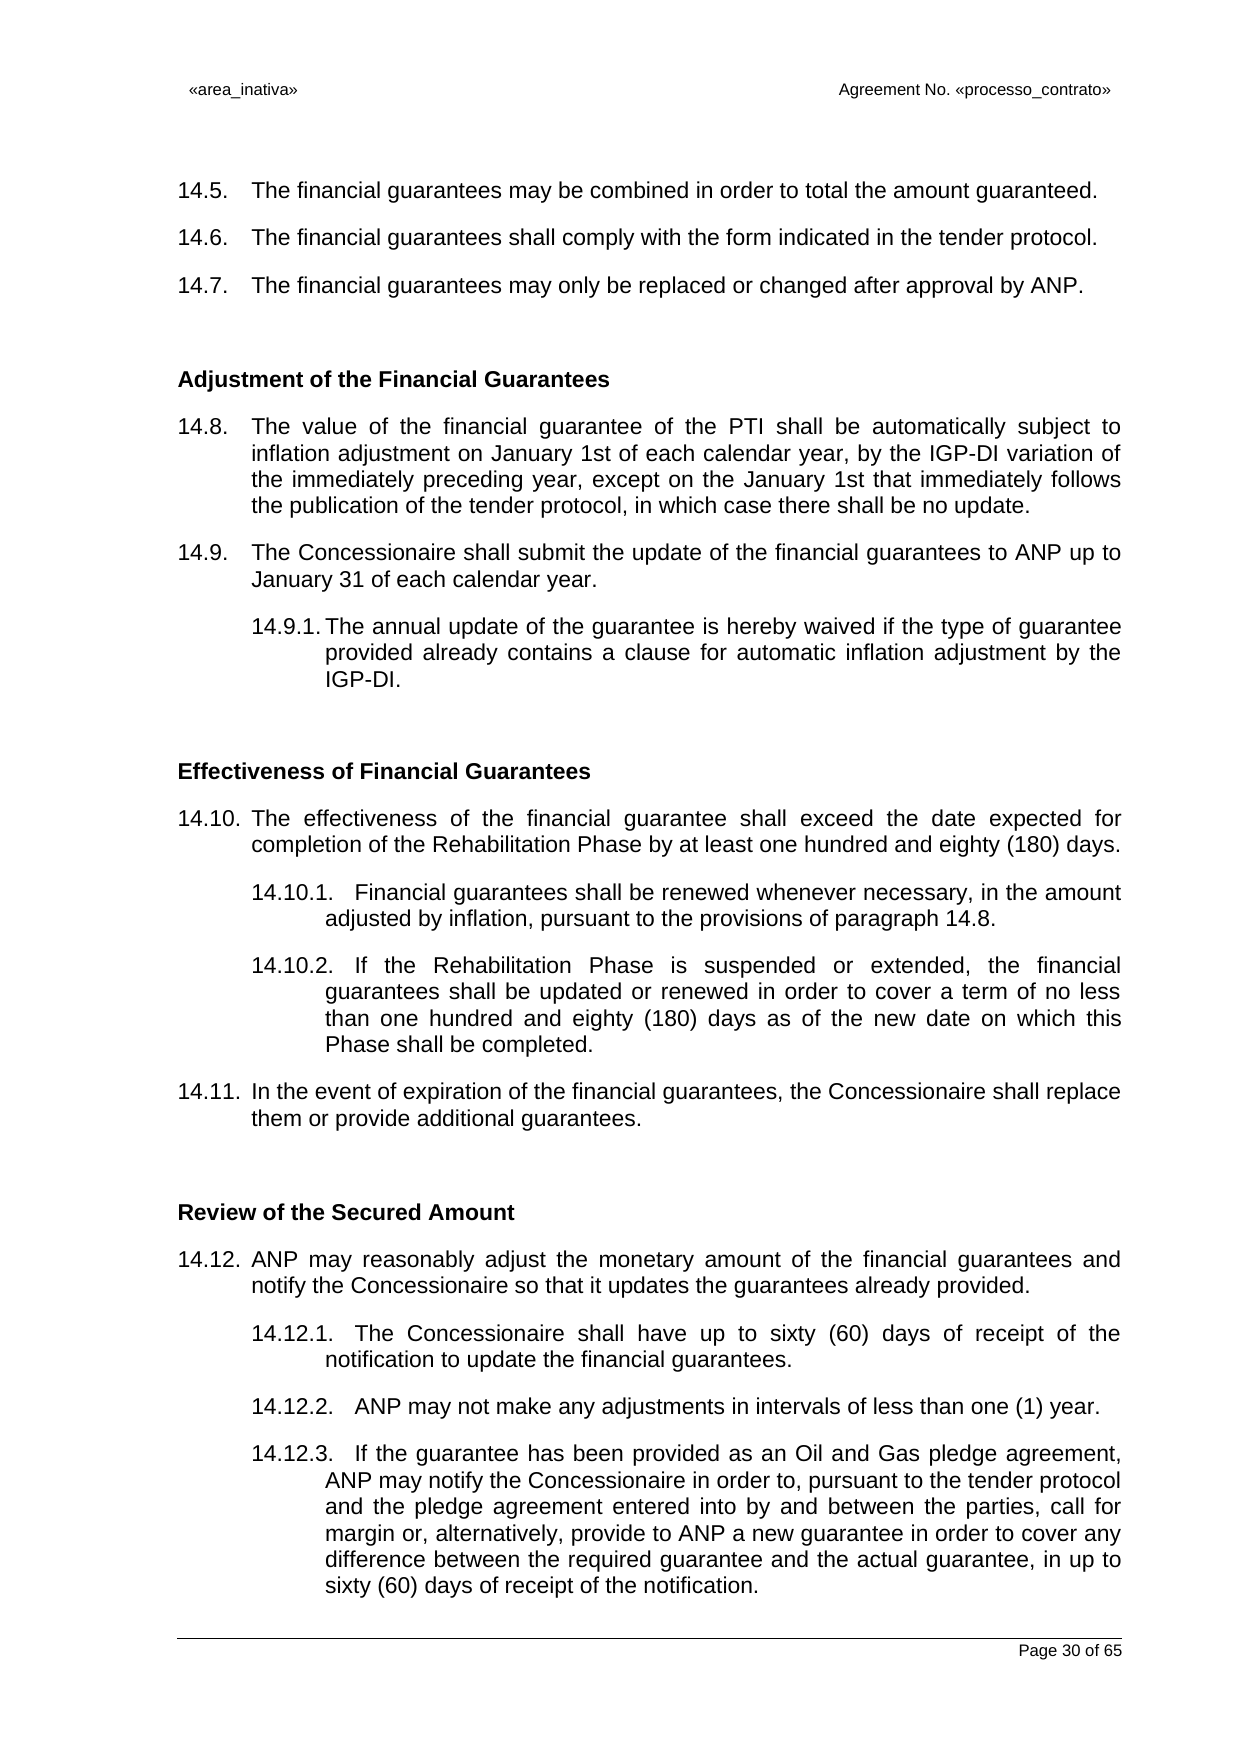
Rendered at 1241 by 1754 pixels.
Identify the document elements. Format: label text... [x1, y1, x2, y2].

text Effectiveness of Financial Guarantees [177, 758, 1122, 784]
text If the guarantee has been provided as an Oil and Gas pledge agreement, ANP may notify the Concessionaire in order to, pursuant to the tender protocol and the pledge agreement entered into by and between the parties, call for margin or, alternatively, provide to ANP a new guarantee in order to cover any difference between the required guarantee and the actual guarantee, in up to sixty (60) days of receipt of the notification. [251, 1440, 1122, 1598]
text If the Rehabilitation Phase is suspended or extended, the financial guarantees shall be updated or renewed in order to cover a term of no less than one hundred and eighty (180) days as of the new date on which this Phase shall be completed. [251, 952, 1122, 1057]
text The effectiveness of the financial guarantee shall exceed the date expected for completion of the Rehabilitation Phase by at least one hundred and eighty (180) days. [177, 805, 1122, 858]
text The value of the financial guarantee of the PTI shall be automatically subject to inflation adjustment on January 1st of each calendar year, by the IGP-DI variation of the immediately preceding year, except on the January 1st that immediately follows the publication of the tender protocol, in which case there shall be no update. [177, 413, 1122, 518]
text Financial guarantees shall be renewed whenever necessary, in the amount adjusted by inflation, pursuant to the provisions of paragraph 14.8. [251, 878, 1122, 931]
text The financial guarantees may be combined in order to total the amount guaranteed. [177, 177, 1122, 203]
text The annual update of the guarantee is hereby waived if the type of guarantee provided already contains a clause for automatic inflation adjustment by the IGP-DI. [251, 613, 1122, 692]
text Review of the Secured Amount [177, 1199, 1122, 1225]
text The Concessionaire shall have up to sixty (60) days of receipt of the notification to update the financial guarantees. [251, 1320, 1122, 1372]
text ANP may reasonably adjust the monetary amount of the financial guarantees and notify the Concessionaire so that it updates the guarantees already provided. [177, 1246, 1122, 1299]
text ANP may not make any adjustments in intervals of less than one (1) year. [251, 1393, 1122, 1419]
text The Concessionaire shall submit the update of the financial guarantees to ANP up to January 31 of each calendar year. [177, 539, 1122, 592]
text The financial guarantees shall comply with the form indicated in the tender protocol. [177, 224, 1122, 251]
text The financial guarantees may only be replaced or changed after approval by ANP. [177, 272, 1122, 298]
text Adjustment of the Financial Guarantees [177, 366, 1122, 392]
text In the event of expiration of the financial guarantees, the Concessionaire shall replace them or provide additional guarantees. [177, 1078, 1122, 1131]
